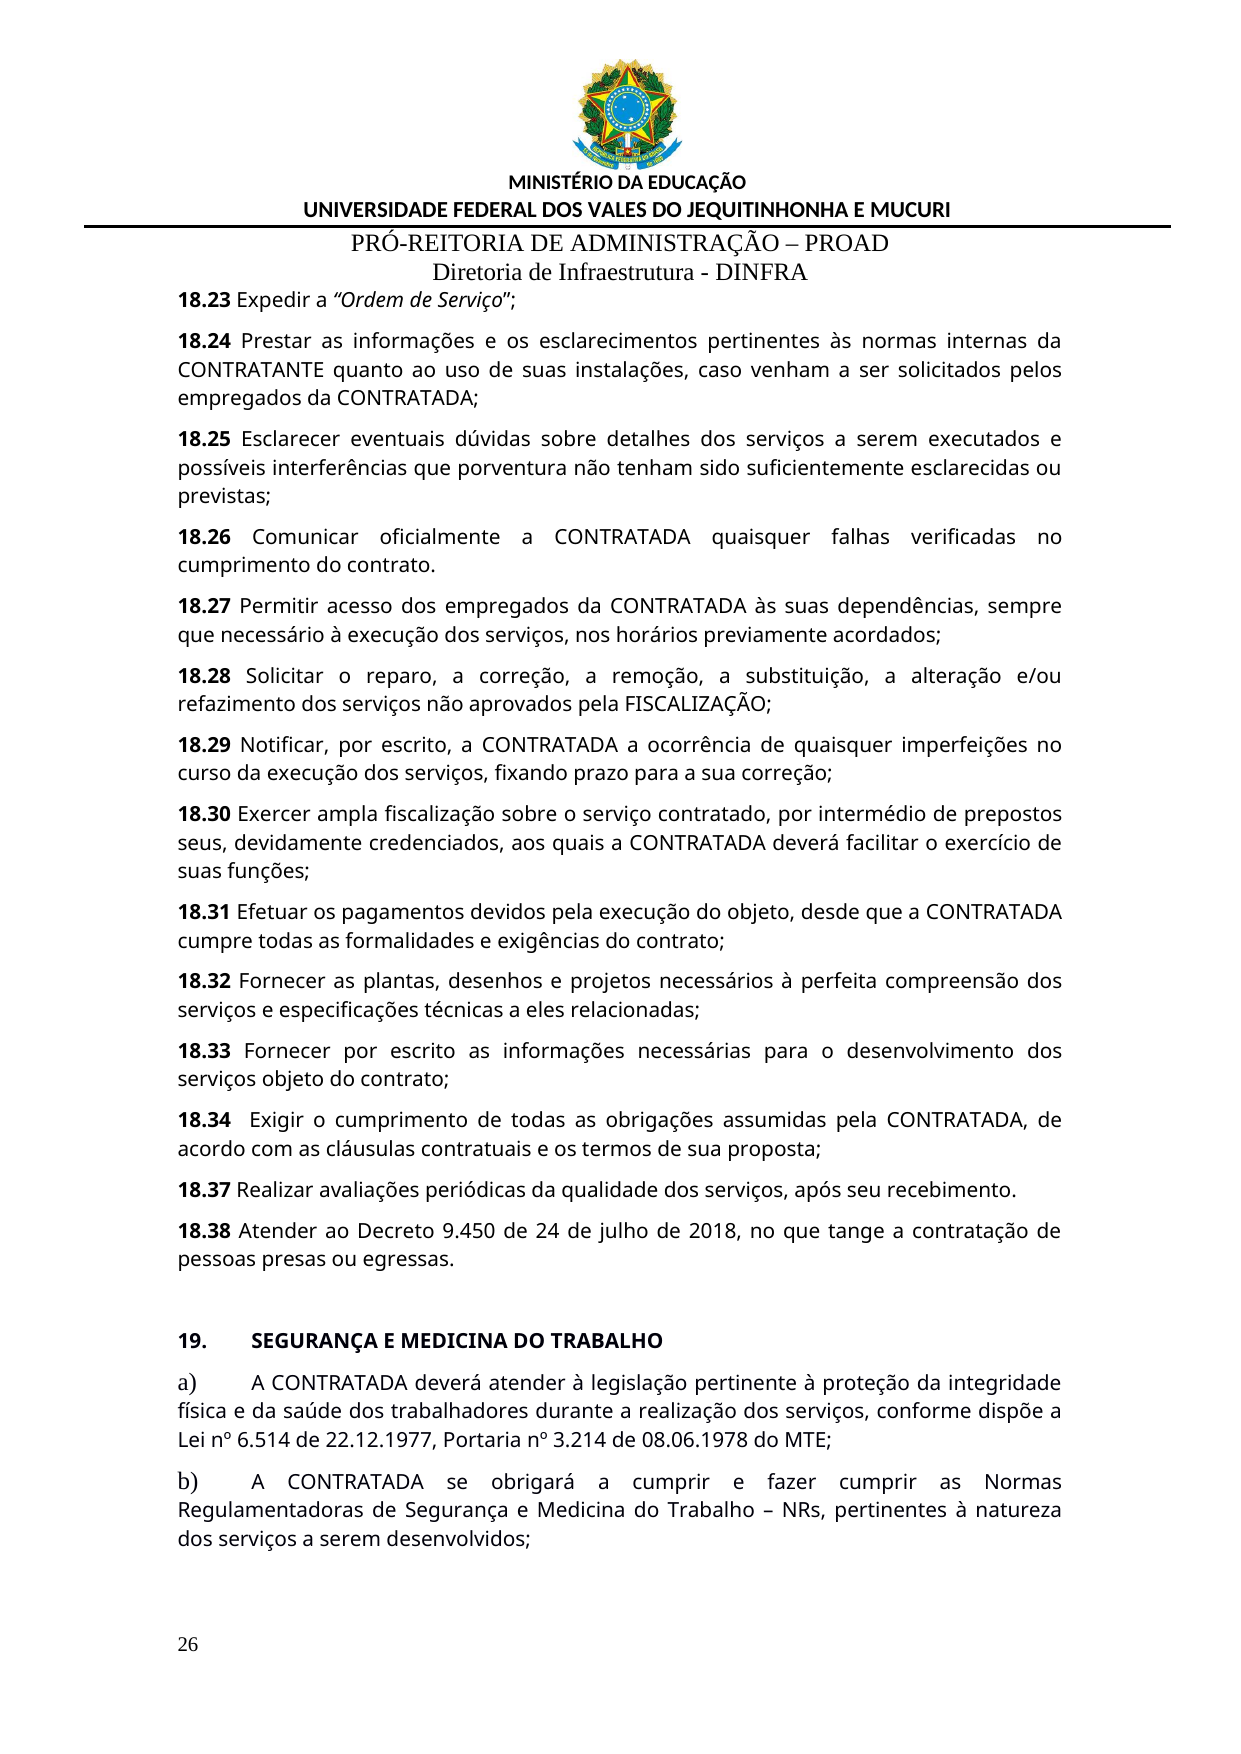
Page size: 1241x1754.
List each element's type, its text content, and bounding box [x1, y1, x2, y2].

text 18.38 Atender ao Decreto 9.450 de 24 de julho de 2018, no que tange a contratação de pessoas presas ou egressas. [177, 1216, 1063, 1273]
text 18.25 Esclarecer eventuais dúvidas sobre detalhes dos serviços a serem executados e possíveis interferências que porventura não tenham sido suficientemente esclarecidas ou previstas; [177, 424, 1063, 509]
text 18.28 Solicitar o reparo, a correção, a remoção, a substituição, a alteração e/ou refazimento dos serviços não aprovados pela FISCALIZAÇÃO; [177, 661, 1063, 718]
text 18.34 Exigir o cumprimento de todas as obrigações assumidas pela CONTRATADA, de acordo com as cláusulas contratuais e os termos de sua proposta; [177, 1105, 1063, 1162]
text 18.27 Permitir acesso dos empregados da CONTRATADA às suas dependências, sempre que necessário à execução dos serviços, nos horários previamente acordados; [177, 591, 1063, 648]
list SEGURANÇA E MEDICINA DO TRABALHO [177, 1326, 1063, 1354]
text 18.32 Fornecer as plantas, desenhos e projetos necessários à perfeita compreensão dos serviços e especificações técnicas a eles relacionadas; [177, 967, 1063, 1023]
text 18.33 Fornecer por escrito as informações necessárias para o desenvolvimento dos serviços objeto do contrato; [177, 1036, 1063, 1093]
text 18.23 Expedir a “Ordem de Serviço”; [177, 285, 1063, 314]
picture [572, 59, 683, 170]
text 18.30 Exercer ampla fiscalização sobre o serviço contratado, por intermédio de prepostos seus, devidamente credenciados, aos quais a CONTRATADA deverá facilitar o exercício de suas funções; [177, 799, 1063, 885]
text 18.29 Notificar, por escrito, a CONTRATADA a ocorrência de quaisquer imperfeições no curso da execução dos serviços, fixando prazo para a sua correção; [177, 730, 1063, 787]
text 18.24 Prestar as informações e os esclarecimentos pertinentes às normas internas da CONTRATANTE quanto ao uso de suas instalações, caso venham a ser solicitados pelos empregados da CONTRATADA; [177, 326, 1063, 412]
text 18.26 Comunicar oficialmente a CONTRATADA quaisquer falhas verificadas no cumprimento do contrato. [177, 522, 1063, 579]
text 18.31 Efetuar os pagamentos devidos pela execução do objeto, desde que a CONTRATADA cumpre todas as formalidades e exigências do contrato; [177, 897, 1063, 954]
list A CONTRATADA deverá atender à legislação pertinente à proteção da integridade física e da saúde dos trabalhadores durante a realização dos serviços, conforme dispõe a Lei nº 6.514 de 22.12.1977, Portaria nº 3.214 de 08.06.1978 do MTE; [177, 1367, 1063, 1453]
list A CONTRATADA se obrigará a cumprir e fazer cumprir as Normas Regulamentadoras de Segurança e Medicina do Trabalho – NRs, pertinentes à natureza dos serviços a serem desenvolvidos; [177, 1466, 1063, 1552]
text 18.37 Realizar avaliações periódicas da qualidade dos serviços, após seu recebimento. [177, 1175, 1063, 1203]
